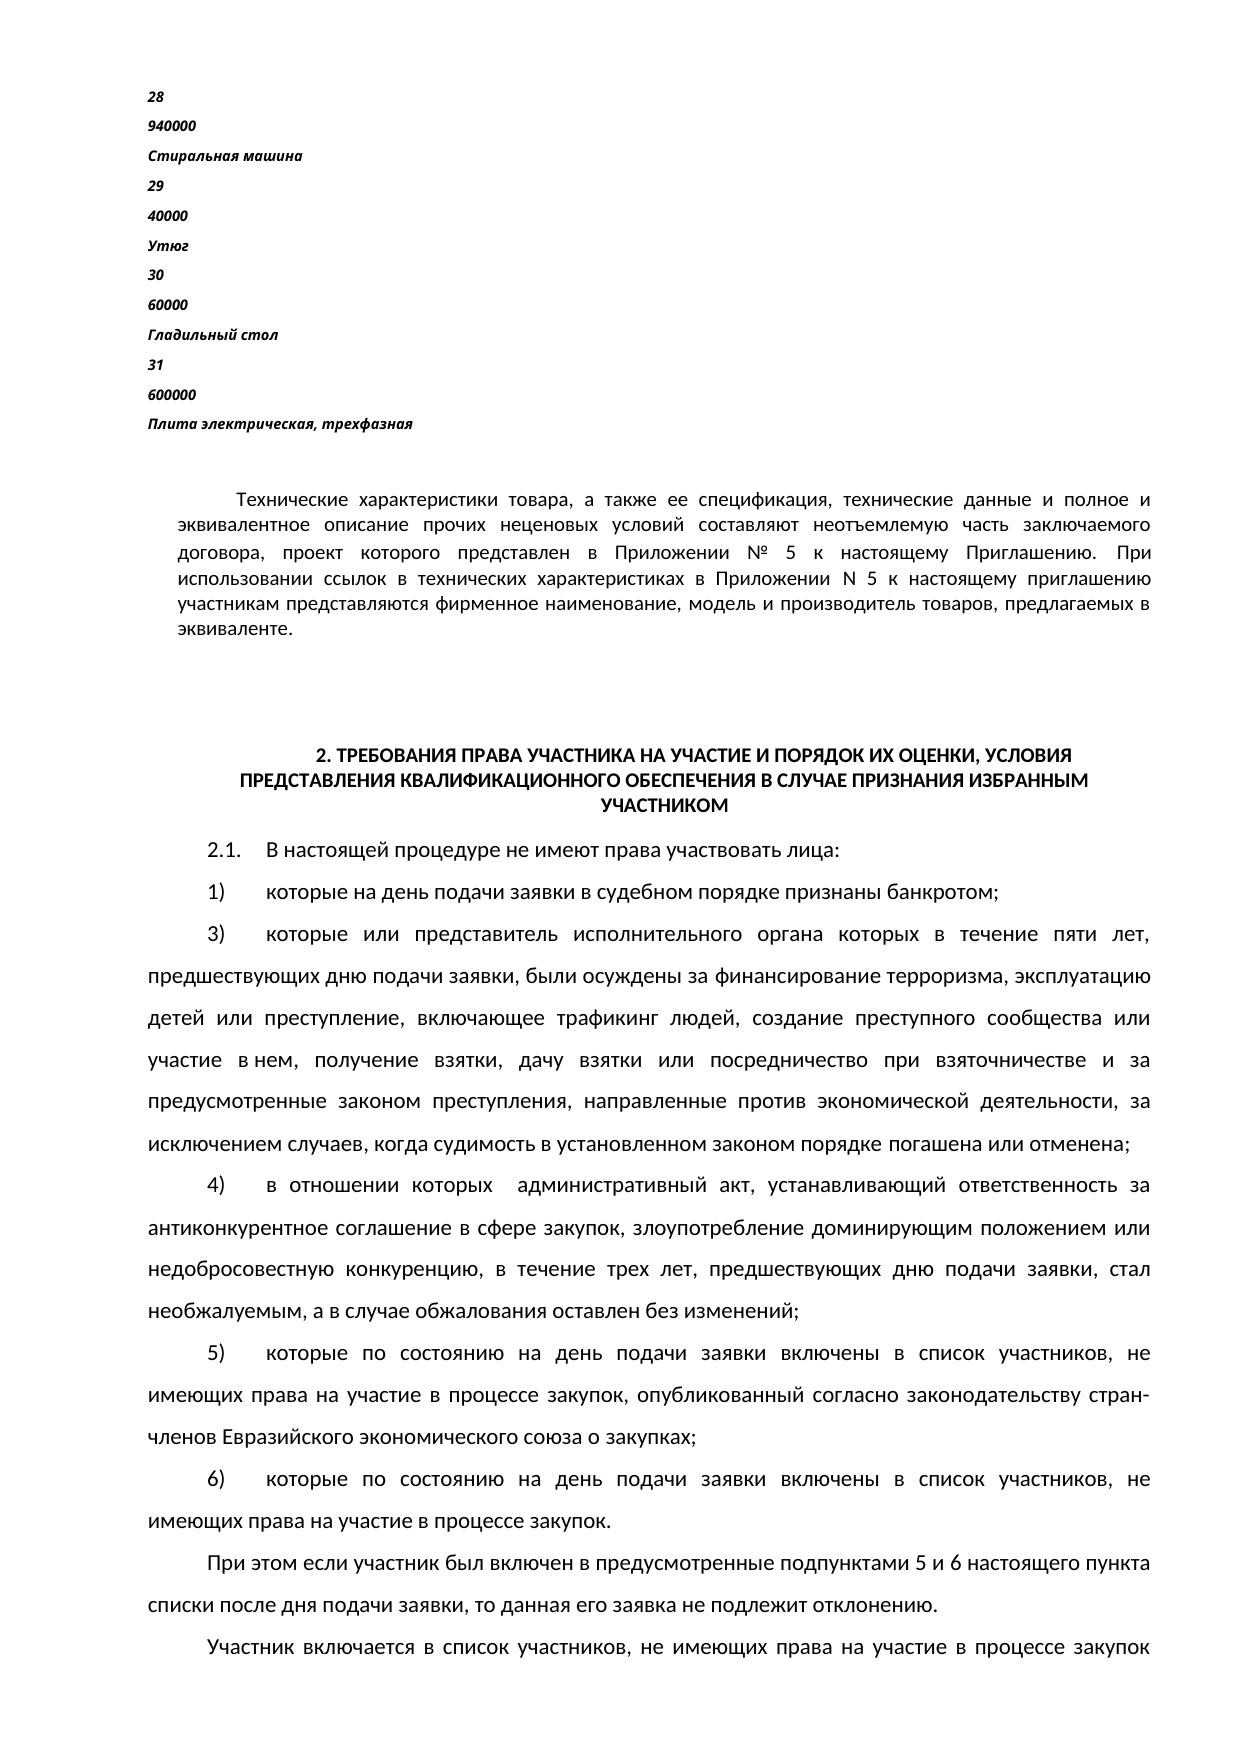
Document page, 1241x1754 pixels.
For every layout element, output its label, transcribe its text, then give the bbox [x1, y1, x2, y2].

text 1) которые на день подачи заявки в судебном порядке признаны банкротом; [148, 877, 1152, 905]
text 6) которые по состоянию на день подачи заявки включены в список участников, не имеющих права на участие в процессе закупок. [148, 1464, 1152, 1534]
text При этом если участник был включен в предусмотренные подпунктами 5 и 6 настоящего пункта списки после дня подачи заявки, то данная его заявка не подлежит отклонению. [148, 1548, 1152, 1618]
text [148, 1632, 1152, 1660]
text 2.1. В настоящей процедуре не имеют права участвовать лица: [148, 835, 1152, 863]
text 3) которые или представитель исполнительного органа которых в течение пяти лет, предшествующих дню подачи заявки, были осуждены за финансирование терроризма, эксплуатацию детей или преступление, включающее трафикинг людей, создание преступного сообщества или участие в нем, получение взятки, дачу взятки или посредничество при взяточничестве и за предусмотренные законом преступления, направленные против экономической деятельности, за исключением случаев, когда судимость в установленном законом порядке погашена или отменена; [148, 919, 1152, 1157]
text Технические характеристики товара, а также ее спецификация, технические данные и полное и эквивалентное описание прочих неценовых условий составляют неотъемлемую часть заключаемого договора, проект которого представлен в Приложении № 5 к настоящему Приглашению. При использовании ссылок в технических характеристиках в Приложении N 5 к настоящему приглашению участникам представляются фирменное наименование, модель и производитель товаров, предлагаемых в эквиваленте. [177, 486, 1152, 641]
text 5) которые по состоянию на день подачи заявки включены в список участников, не имеющих права на участие в процессе закупок, опубликованный согласно законодательству стран-членов Евразийского экономического союза о закупках; [148, 1338, 1152, 1451]
text 4) в отношении которых административный акт, устанавливающий ответственность за антиконкурентное соглашение в сфере закупок, злоупотребление доминирующим положением или недобросовестную конкуренцию, в течение трех лет, предшествующих дню подачи заявки, стал необжалуемым, а в случае обжалования оставлен без изменений; [148, 1171, 1152, 1324]
text 2. ТРЕБОВАНИЯ ПРАВА УЧАСТНИКА НА УЧАСТИЕ И ПОРЯДОК ИХ ОЦЕНКИ, УСЛОВИЯ ПРЕДСТАВЛЕНИЯ КВАЛИФИКАЦИОННОГО ОБЕСПЕЧЕНИЯ В СЛУЧАЕ ПРИЗНАНИЯ ИЗБРАННЫМ УЧАСТНИКОМ [177, 742, 1152, 818]
